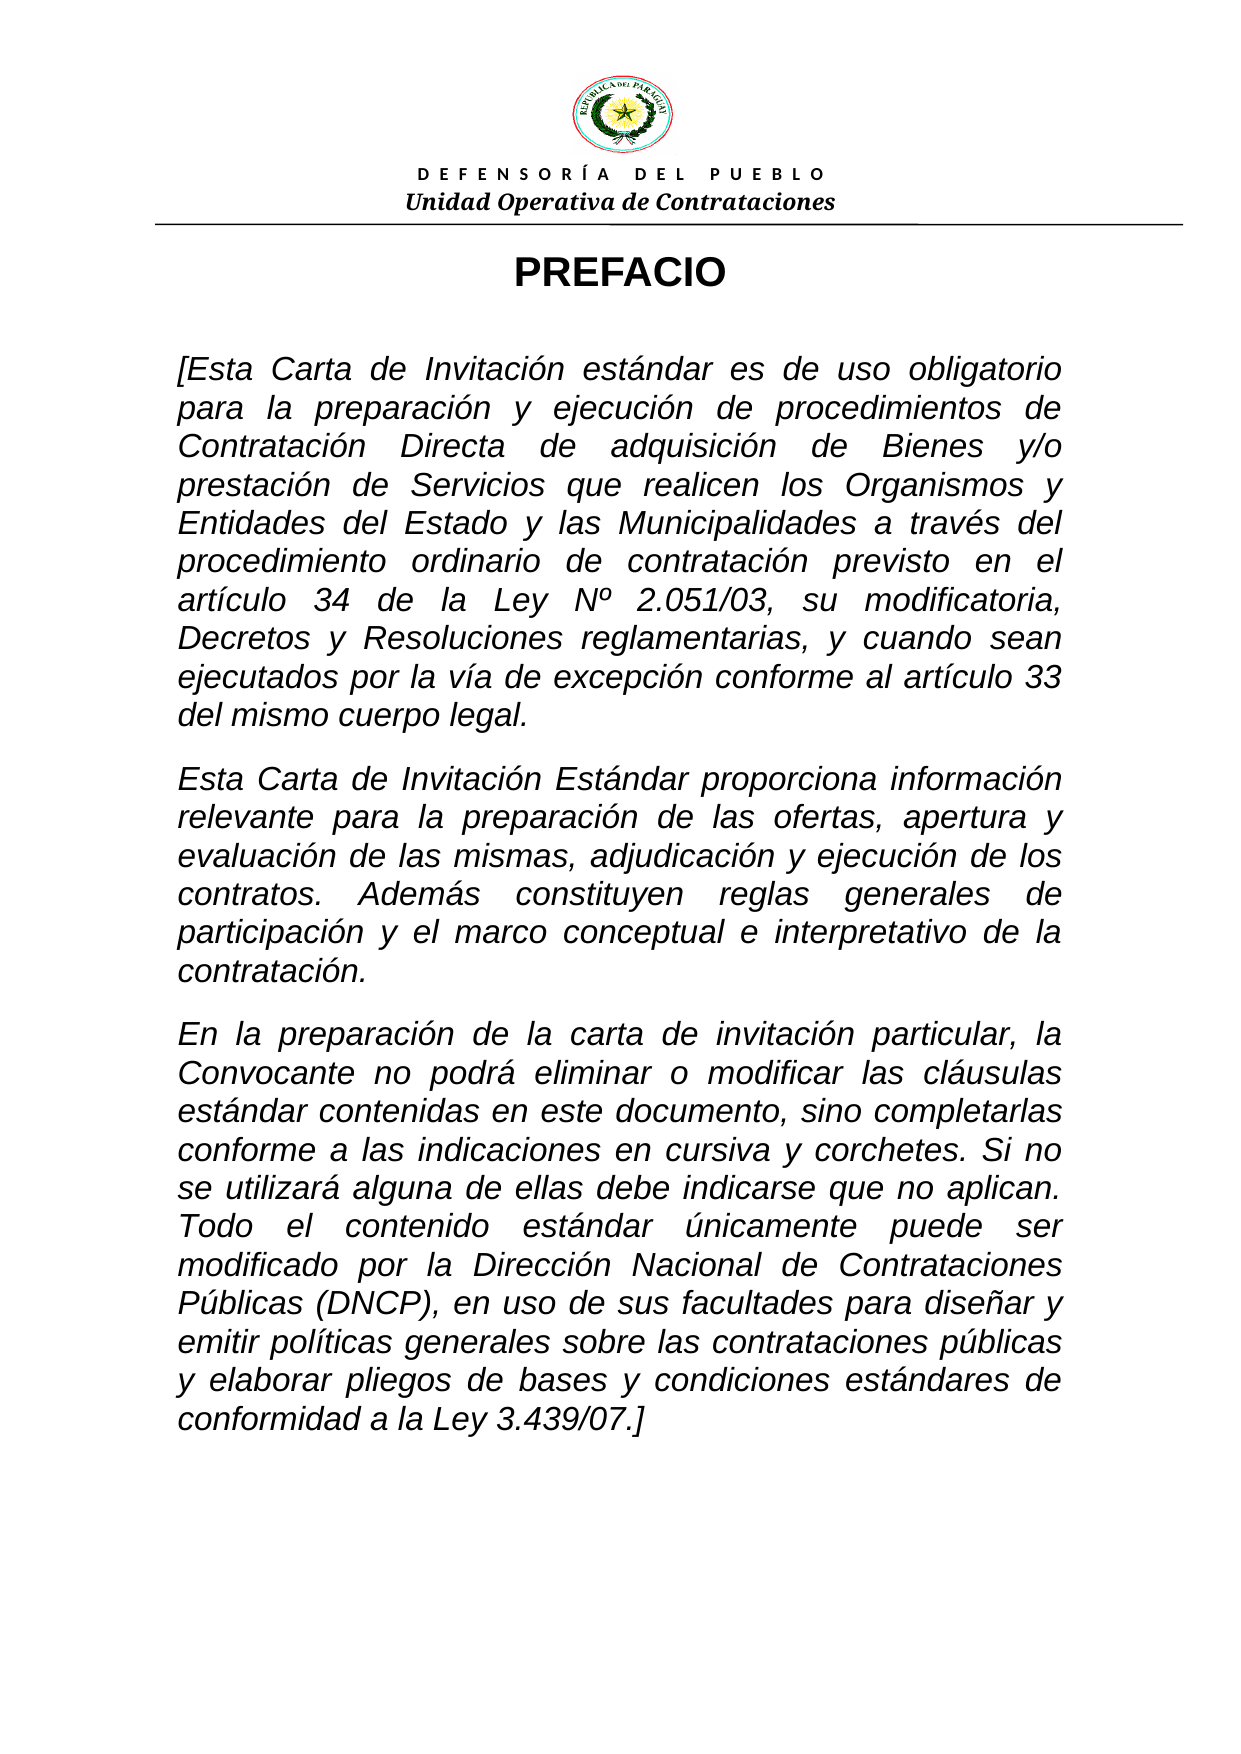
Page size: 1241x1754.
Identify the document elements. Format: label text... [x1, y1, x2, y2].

picture [570, 73, 677, 155]
text PREFACIO [177, 248, 1063, 296]
text En la preparación de la carta de invitación particular, la Convocante no podrá eliminar o modificar las cláusulas estándar contenidas en este documento, sino completarlas conforme a las indicaciones en cursiva y corchetes. Si no se utilizará alguna de ellas debe indicarse que no aplican. Todo el contenido estándar únicamente puede ser modificado por la Dirección Nacional de Contrataciones Públicas (DNCP), en uso de sus facultades para diseñar y emitir políticas generales sobre las contrataciones públicas y elaborar pliegos de bases y condiciones estándares de conformidad a la Ley 3.439/07.] [177, 1014, 1063, 1437]
text Esta Carta de Invitación Estándar proporciona información relevante para la preparación de las ofertas, apertura y evaluación de las mismas, adjudicación y ejecución de los contratos. Además constituyen reglas generales de participación y el marco conceptual e interpretativo de la contratación. [177, 759, 1063, 989]
text [Esta Carta de Invitación estándar es de uso obligatorio para la preparación y ejecución de procedimientos de Contratación Directa de adquisición de Bienes y/o prestación de Servicios que realicen los Organismos y Entidades del Estado y las Municipalidades a través del procedimiento ordinario de contratación previsto en el artículo 34 de la Ley Nº 2.051/03, su modificatoria, Decretos y Resoluciones reglamentarias, y cuando sean ejecutados por la vía de excepción conforme al artículo 33 del mismo cuerpo legal. [177, 349, 1063, 734]
